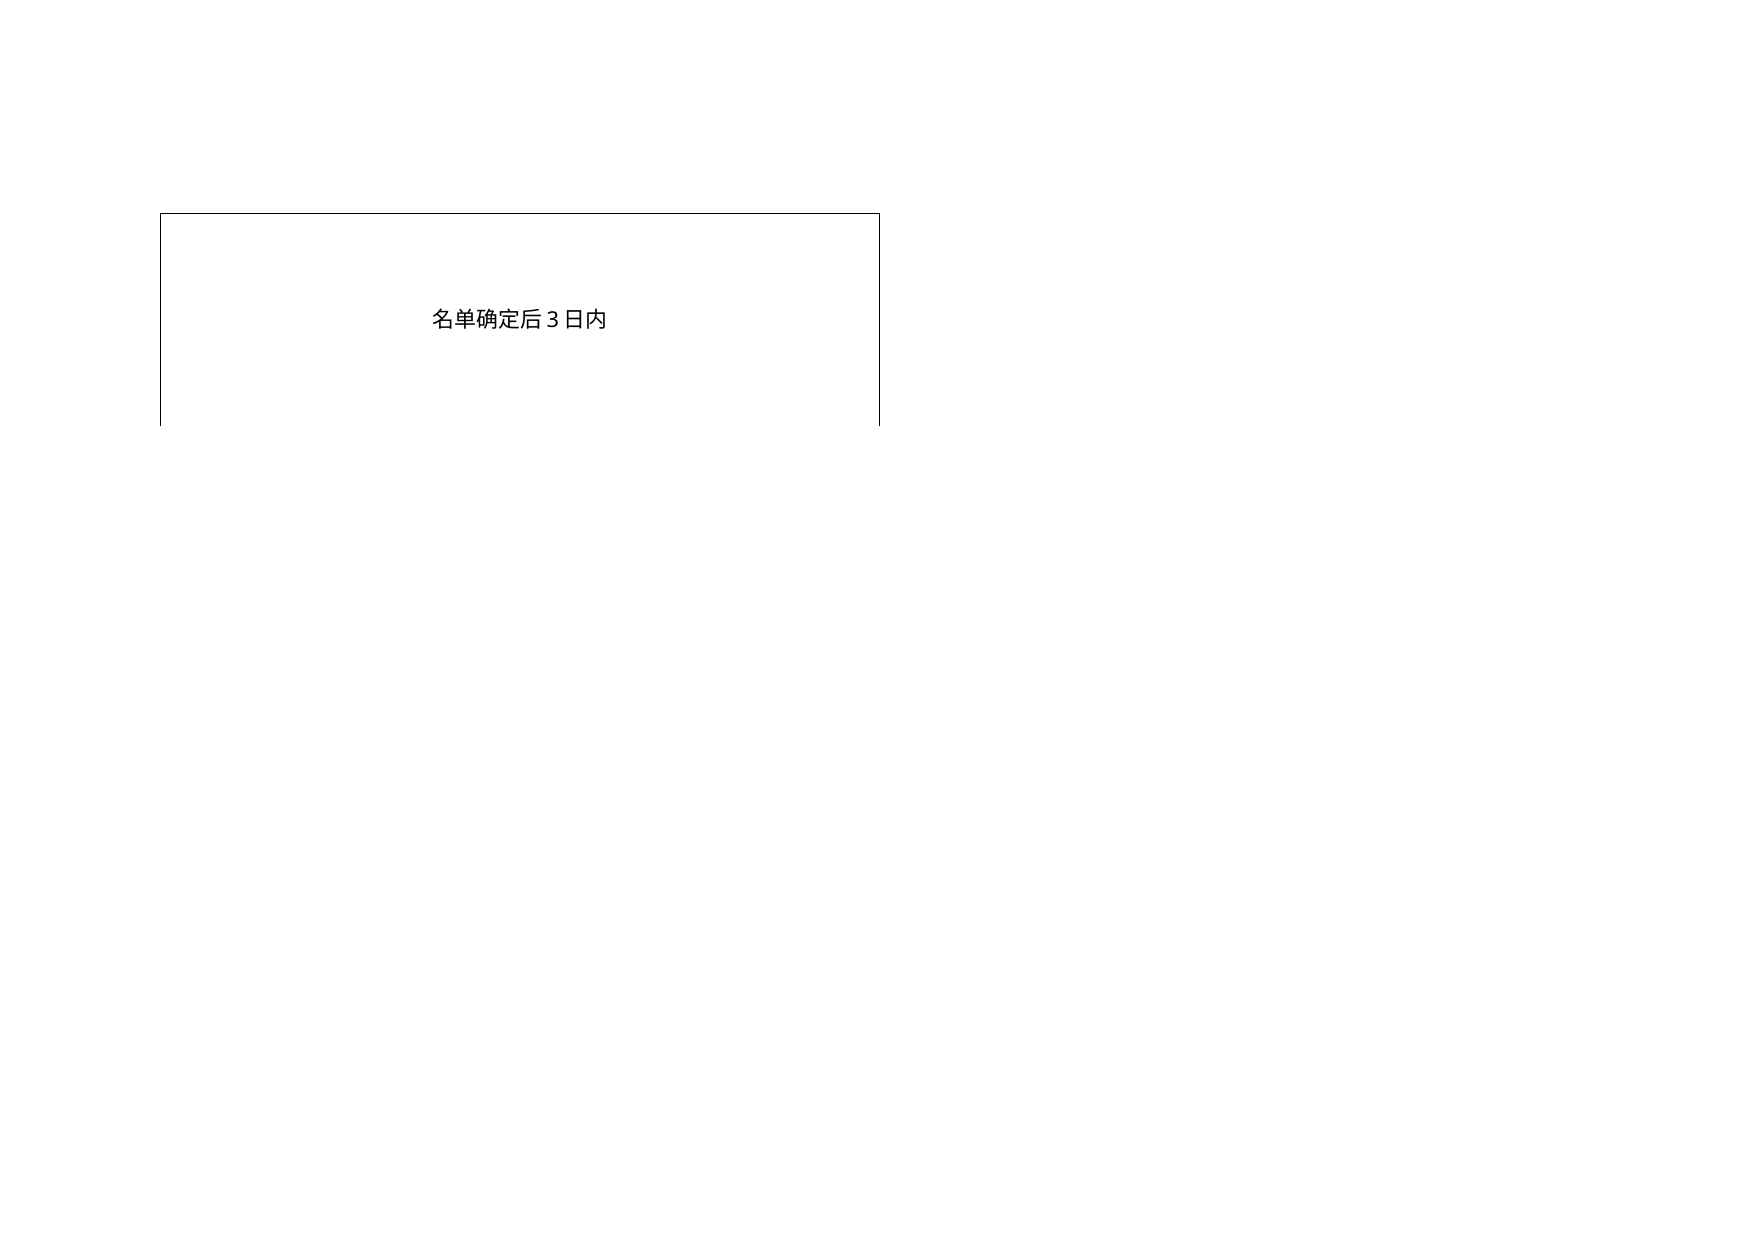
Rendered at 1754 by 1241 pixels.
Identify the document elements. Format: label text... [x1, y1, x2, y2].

table_cell 名单确定后3日内 [161, 214, 879, 426]
